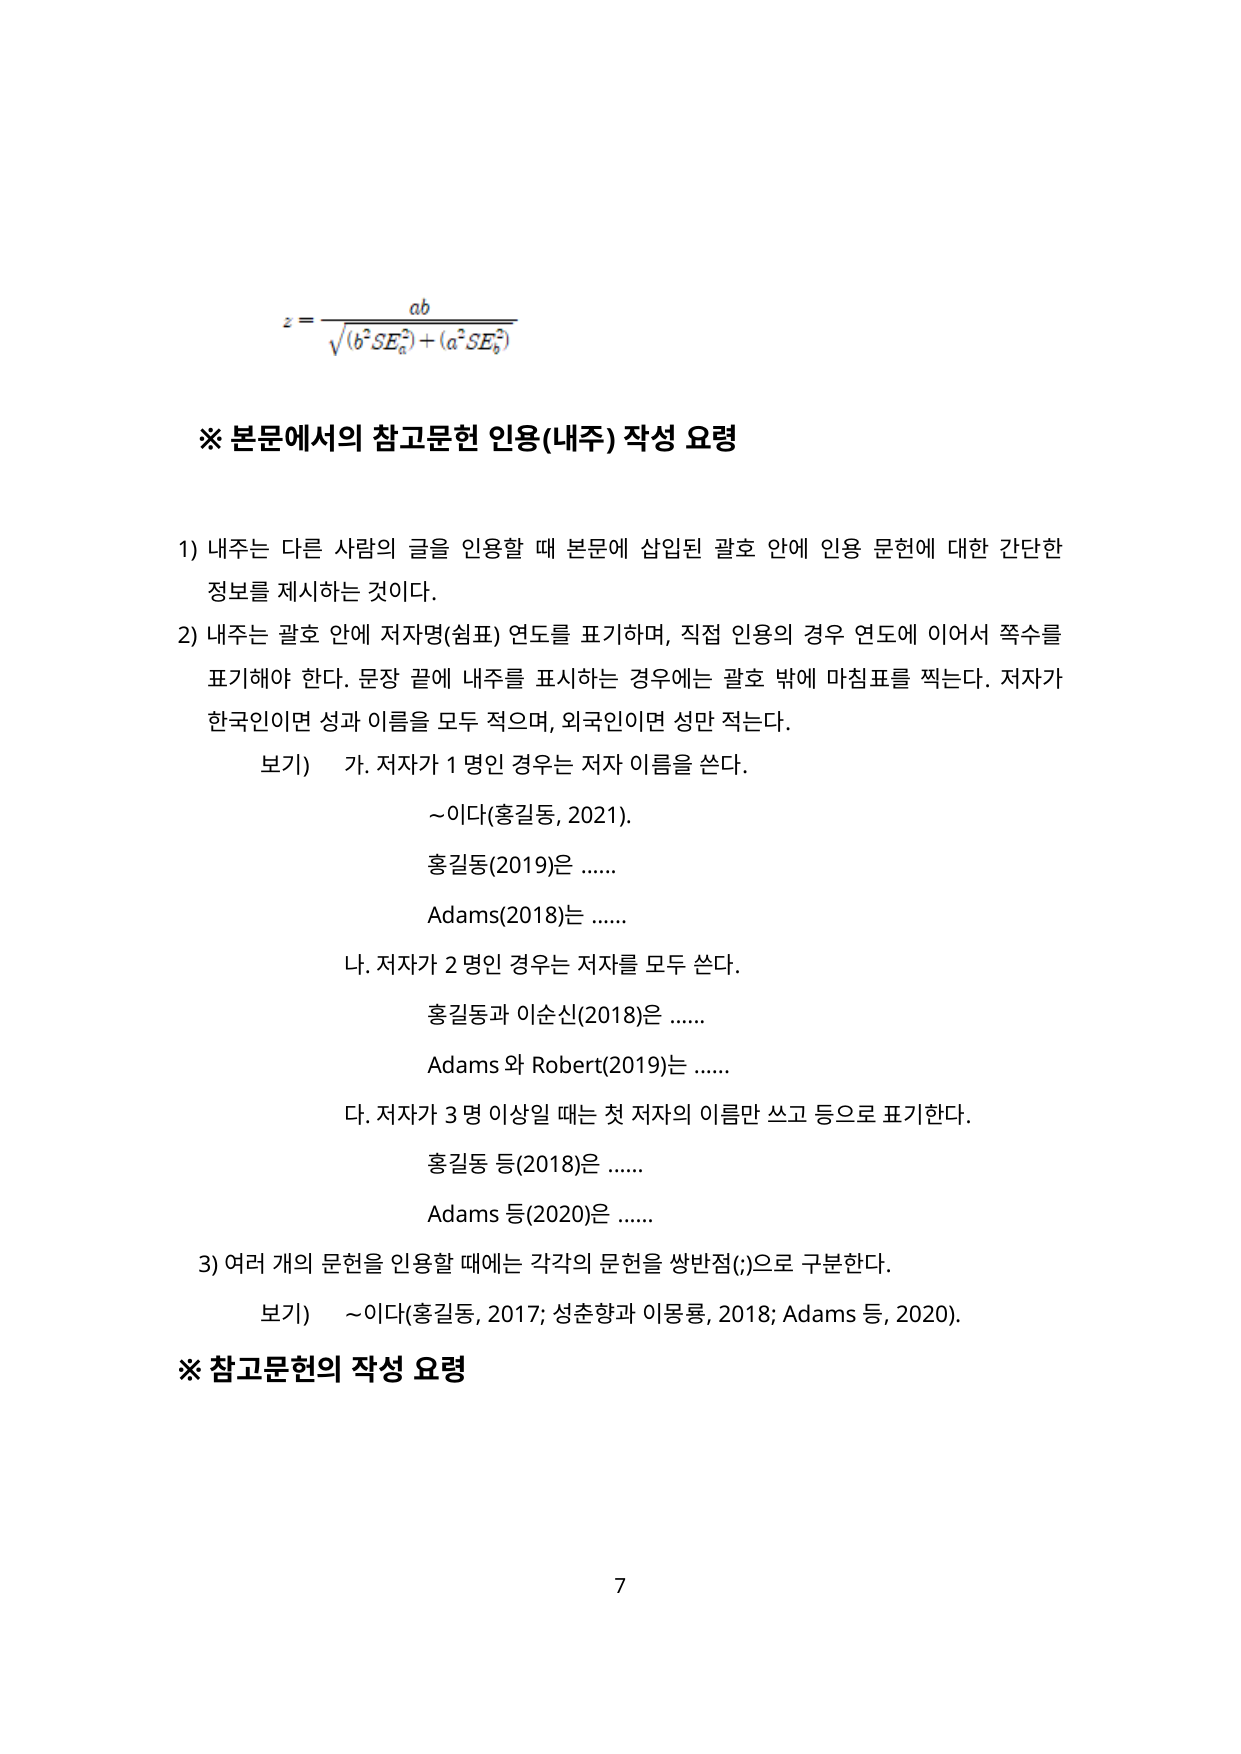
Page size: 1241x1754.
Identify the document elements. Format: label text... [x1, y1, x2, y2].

text ※ 참고문헌의 작성 요령 [177, 1346, 1063, 1389]
text 보기) ∼이다(홍길동, 2017; 성춘향과 이몽룡, 2018; Adams 등, 2020). [177, 1296, 1063, 1329]
text 나. 저자가 2명인 경우는 저자를 모두 쓴다. 홍길동과 이순신(2018)은 ...... Adams와 Robert(2019)는 ...... [177, 947, 1063, 1080]
picture [281, 297, 520, 356]
text 2) 내주는 괄호 안에 저자명(쉼표) 연도를 표기하며, 직접 인용의 경우 연도에 이어서 쪽수를 표기해야 한다. 문장 끝에 내주를 표시하는 경우에는 괄호 밖에 마침표를 찍는다. 저자가 한국인이면 성과 이름을 모두 적으며, 외국인이면 성만 적는다. [177, 617, 1063, 737]
text 다. 저자가 3명 이상일 때는 첫 저자의 이름만 쓰고 등으로 표기한다. 홍길동 등(2018)은 ...... Adams 등(2020)은 ...... [177, 1096, 1063, 1229]
text 1) 내주는 다른 사람의 글을 인용할 때 본문에 삽입된 괄호 안에 인용 문헌에 대한 간단한 정보를 제시하는 것이다. [177, 531, 1063, 607]
text ※ 본문에서의 참고문헌 인용(내주) 작성 요령 [177, 416, 1063, 458]
text 보기) 가. 저자가 1명인 경우는 저자 이름을 쓴다. ∼이다(홍길동, 2021). 홍길동(2019)은 ...... Adams(2018)는 ...... [177, 747, 1063, 930]
text 3) 여러 개의 문헌을 인용할 때에는 각각의 문헌을 쌍반점(;)으로 구분한다. [177, 1246, 1063, 1279]
